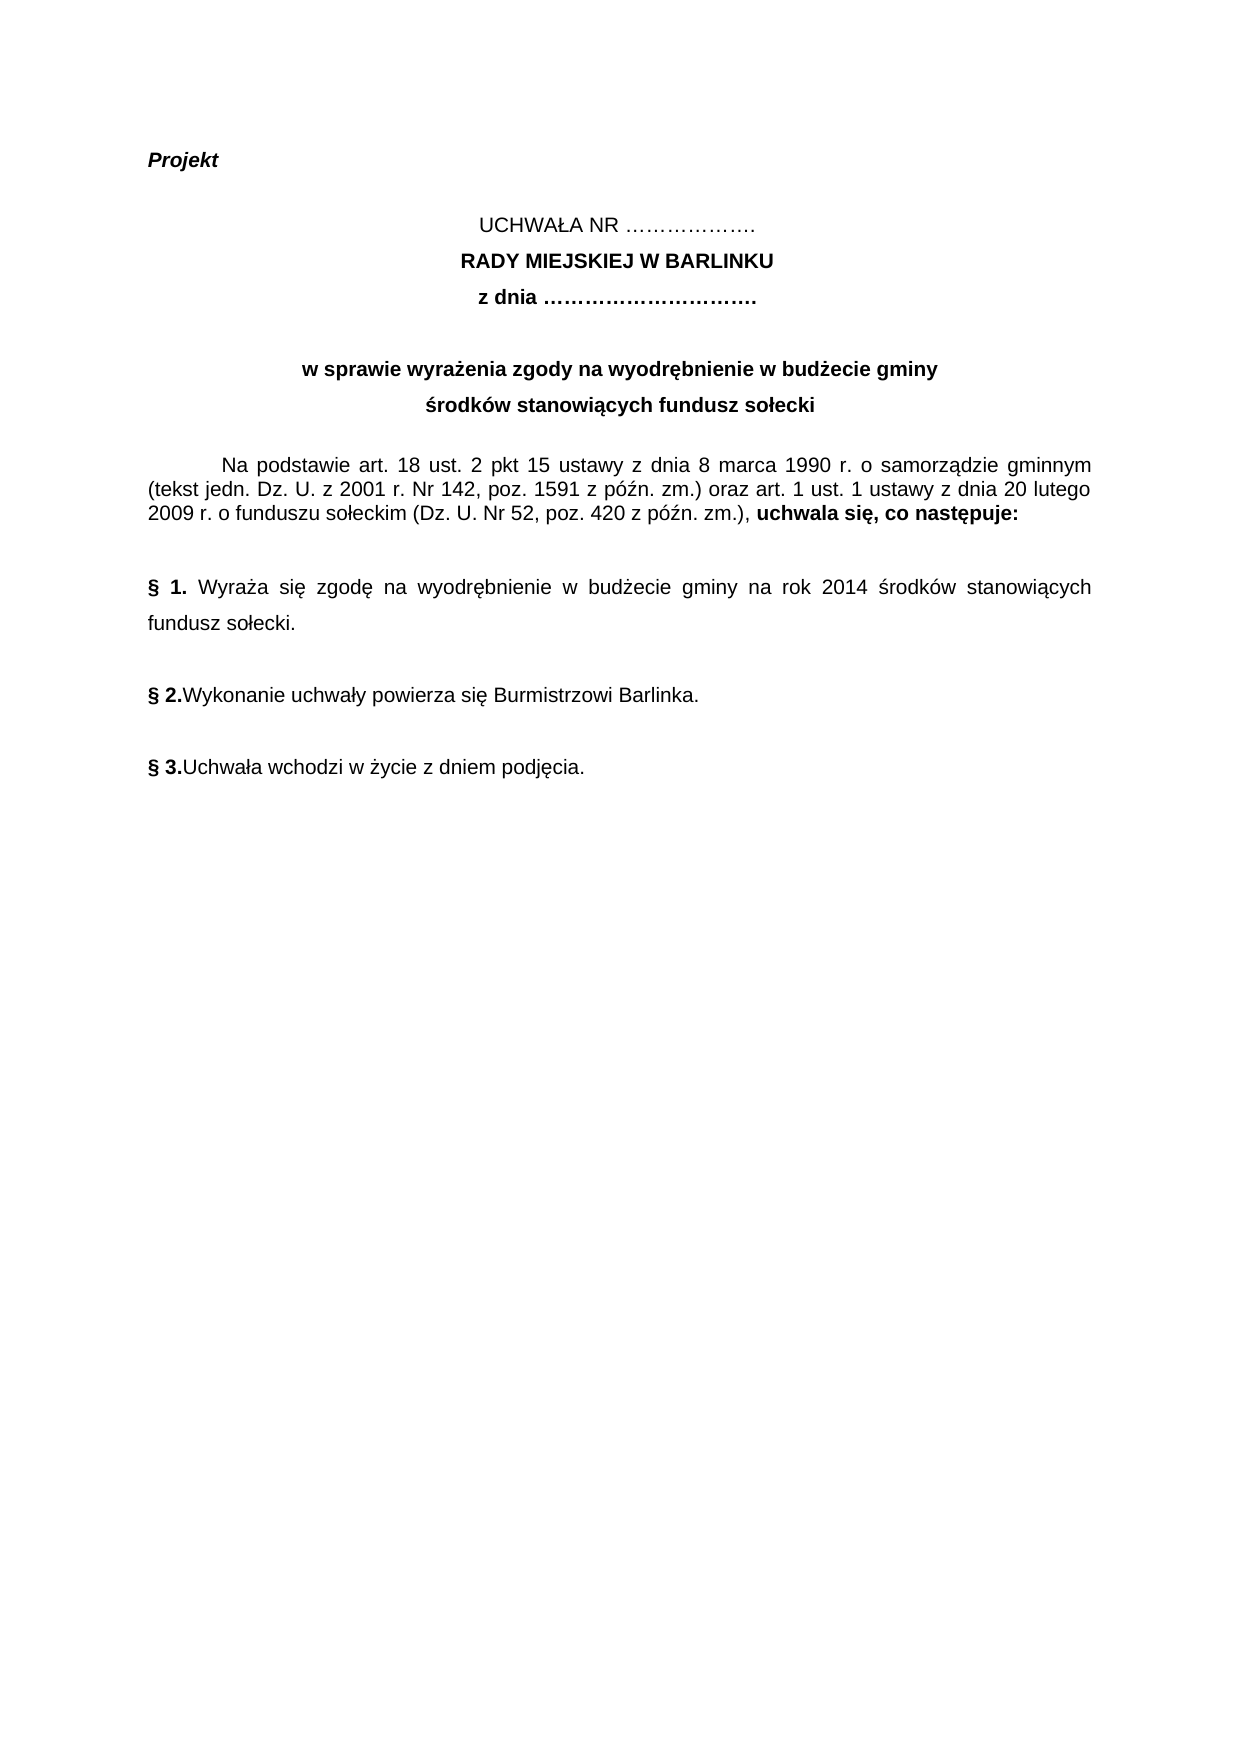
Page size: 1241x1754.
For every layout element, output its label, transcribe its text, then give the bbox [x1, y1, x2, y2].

text § 1. Wyraża się zgodę na wyodrębnienie w budżecie gminy na rok 2014 środków stanowiących fundusz sołecki. [148, 575, 1093, 635]
text § 2.Wykonanie uchwały powierza się Burmistrzowi Barlinka. [148, 683, 1093, 707]
text § 3.Uchwała wchodzi w życie z dniem podjęcia. [148, 755, 1093, 779]
text Na podstawie art. 18 ust. 2 pkt 15 ustawy z dnia 8 marca 1990 r. o samorządzie gminnym (tekst jedn. Dz. U. z 2001 r. Nr 142, poz. 1591 z późn. zm.) oraz art. 1 ust. 1 ustawy z dnia 20 lutego 2009 r. o funduszu sołeckim (Dz. U. Nr 52, poz. 420 z późn. zm.), uchwala się, co następuje: [148, 453, 1093, 525]
text środków stanowiących fundusz sołecki [148, 392, 1093, 416]
text UCHWAŁA NR ………………. RADY MIEJSKIEJ W BARLINKU z dnia …………………………. w sprawie wyrażenia zgody na wyodrębnienie w budżecie gminy [148, 213, 1093, 380]
text Projekt [148, 148, 1093, 172]
